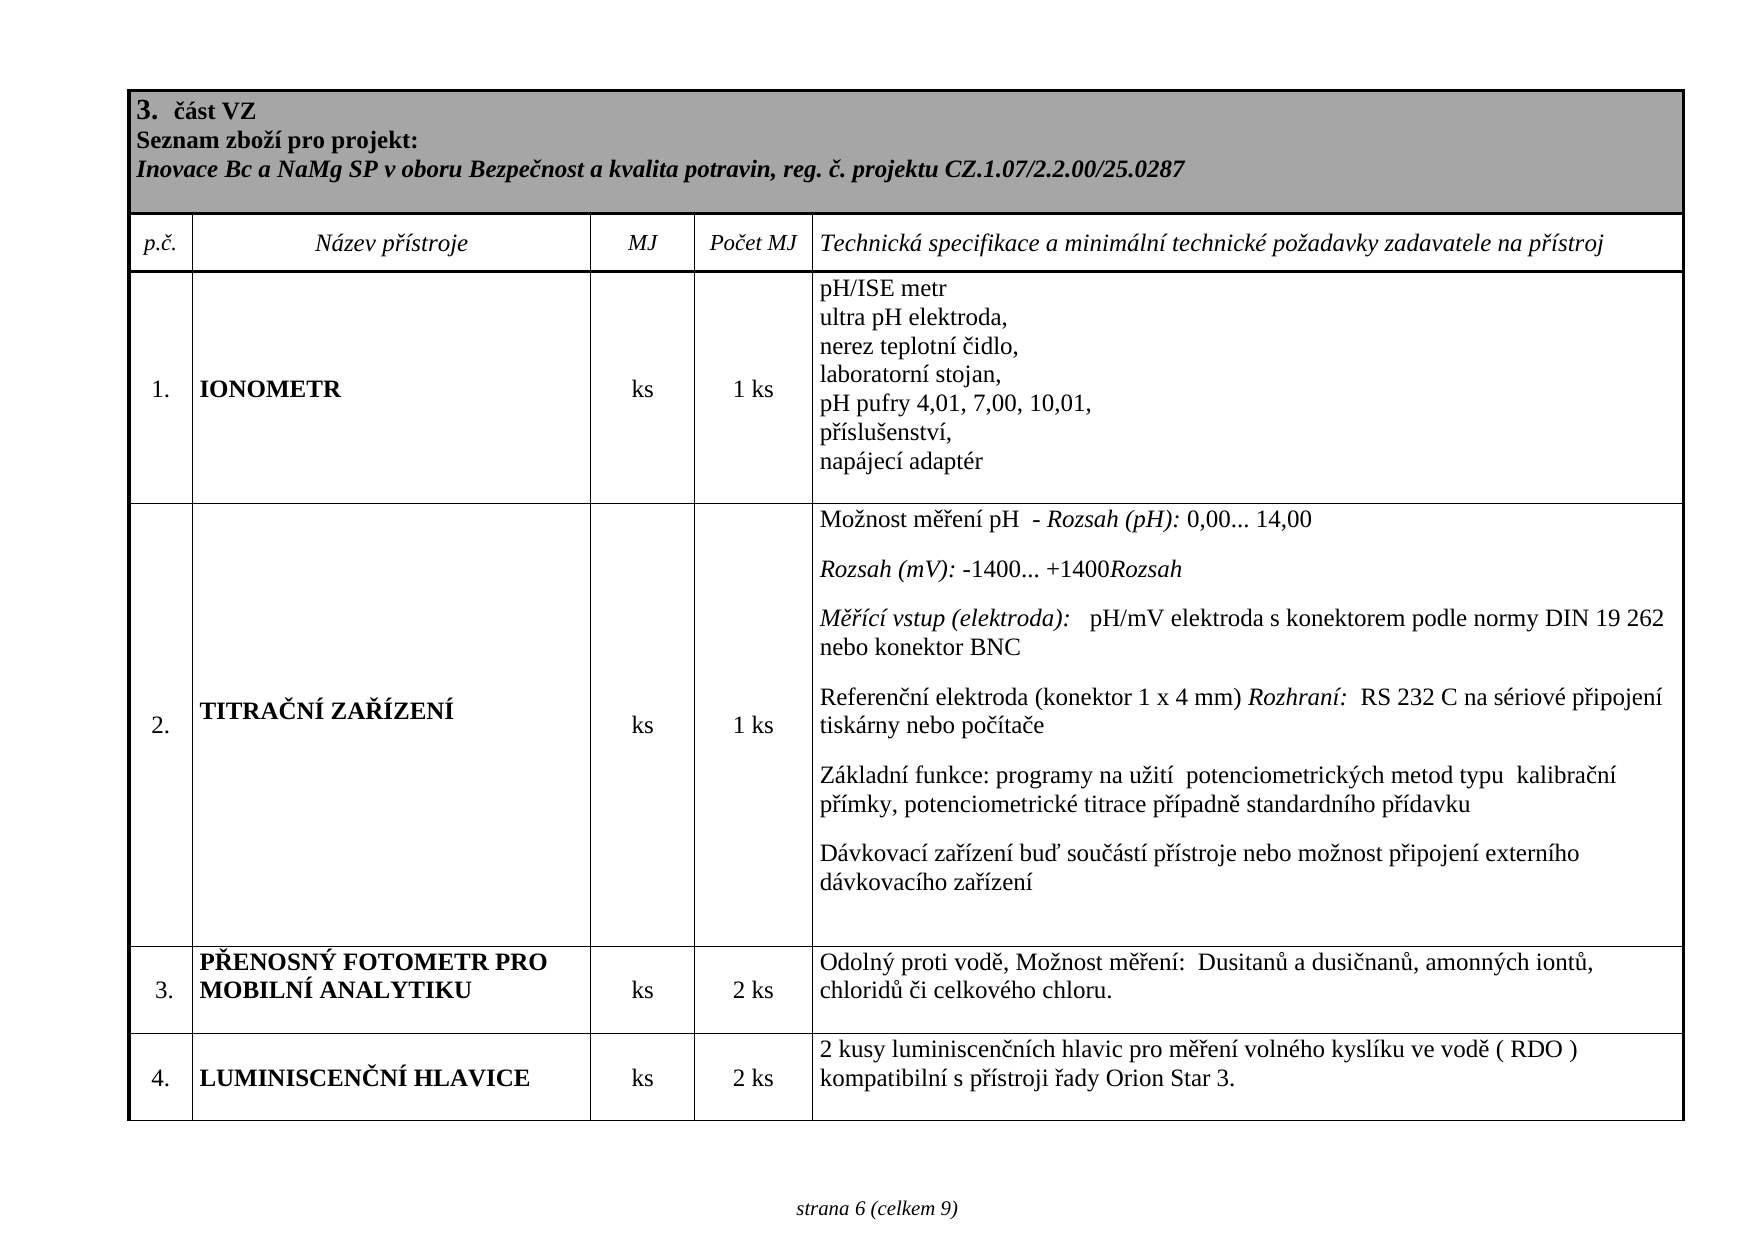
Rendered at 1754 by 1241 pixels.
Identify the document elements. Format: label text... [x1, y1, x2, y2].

table_cell 2 ks [695, 1034, 812, 1120]
table_cell ks [591, 273, 694, 503]
table_cell 3. [131, 947, 192, 1033]
table_cell ks [591, 504, 694, 946]
table_cell 4. [131, 1034, 192, 1120]
table_header část VZ Seznam zboží pro projekt: Inovace Bc a NaMg SP v oboru Bezpečnost a kvalita potravin, reg. č. projektu CZ.1.07/2.2.00/25.0287 [131, 92, 1682, 212]
table_cell ks [591, 947, 694, 1033]
table_cell LUMINISCENČNÍ HLAVICE [193, 1034, 590, 1120]
table_cell Odolný proti vodě, Možnost měření: Dusitanů a dusičnanů, amonných iontů, chloridů či celkového chloru. [813, 947, 1682, 1033]
table_cell Možnost měření pH - Rozsah (pH): 0,00... 14,00 Rozsah (mV): -1400... +1400Rozsah Měřící vstup (elektroda): pH/mV elektroda s konektorem podle normy DIN 19 262 nebo konektor BNC Referenční elektroda (konektor 1 x 4 mm) Rozhraní: RS 232 C na sériové připojení tiskárny nebo počítače Základní funkce: programy na užití potenciometrických metod typu kalibrační přímky, potenciometrické titrace případně standardního přídavku Dávkovací zařízení buď součástí přístroje nebo možnost připojení externího dávkovacího zařízení [813, 504, 1682, 946]
table_cell PŘENOSNÝ FOTOMETR PRO MOBILNÍ ANALYTIKU [193, 947, 590, 1033]
table_cell p.č. [131, 215, 192, 270]
table_cell Počet MJ [695, 215, 812, 270]
table_cell pH/ISE metr ultra pH elektroda, nerez teplotní čidlo, laboratorní stojan, pH pufry 4,01, 7,00, 10,01, příslušenství, napájecí adaptér [813, 273, 1682, 503]
table_cell 1 ks [695, 273, 812, 503]
table_cell Technická specifikace a minimální technické požadavky zadavatele na přístroj [813, 215, 1682, 270]
table_cell 1 ks [695, 504, 812, 946]
table_cell 1. [131, 273, 192, 503]
table_cell Název přístroje [193, 215, 590, 270]
table_cell 2 ks [695, 947, 812, 1033]
table_cell 2 kusy luminiscenčních hlavic pro měření volného kyslíku ve vodě ( RDO ) kompatibilní s přístroji řady Orion Star 3. [813, 1034, 1682, 1120]
table_cell TITRAČNÍ ZAŘÍZENÍ [193, 504, 590, 946]
table_cell MJ [591, 215, 694, 270]
table_cell ks [591, 1034, 694, 1120]
table_cell 2. [131, 504, 192, 946]
table_cell IONOMETR [193, 273, 590, 503]
